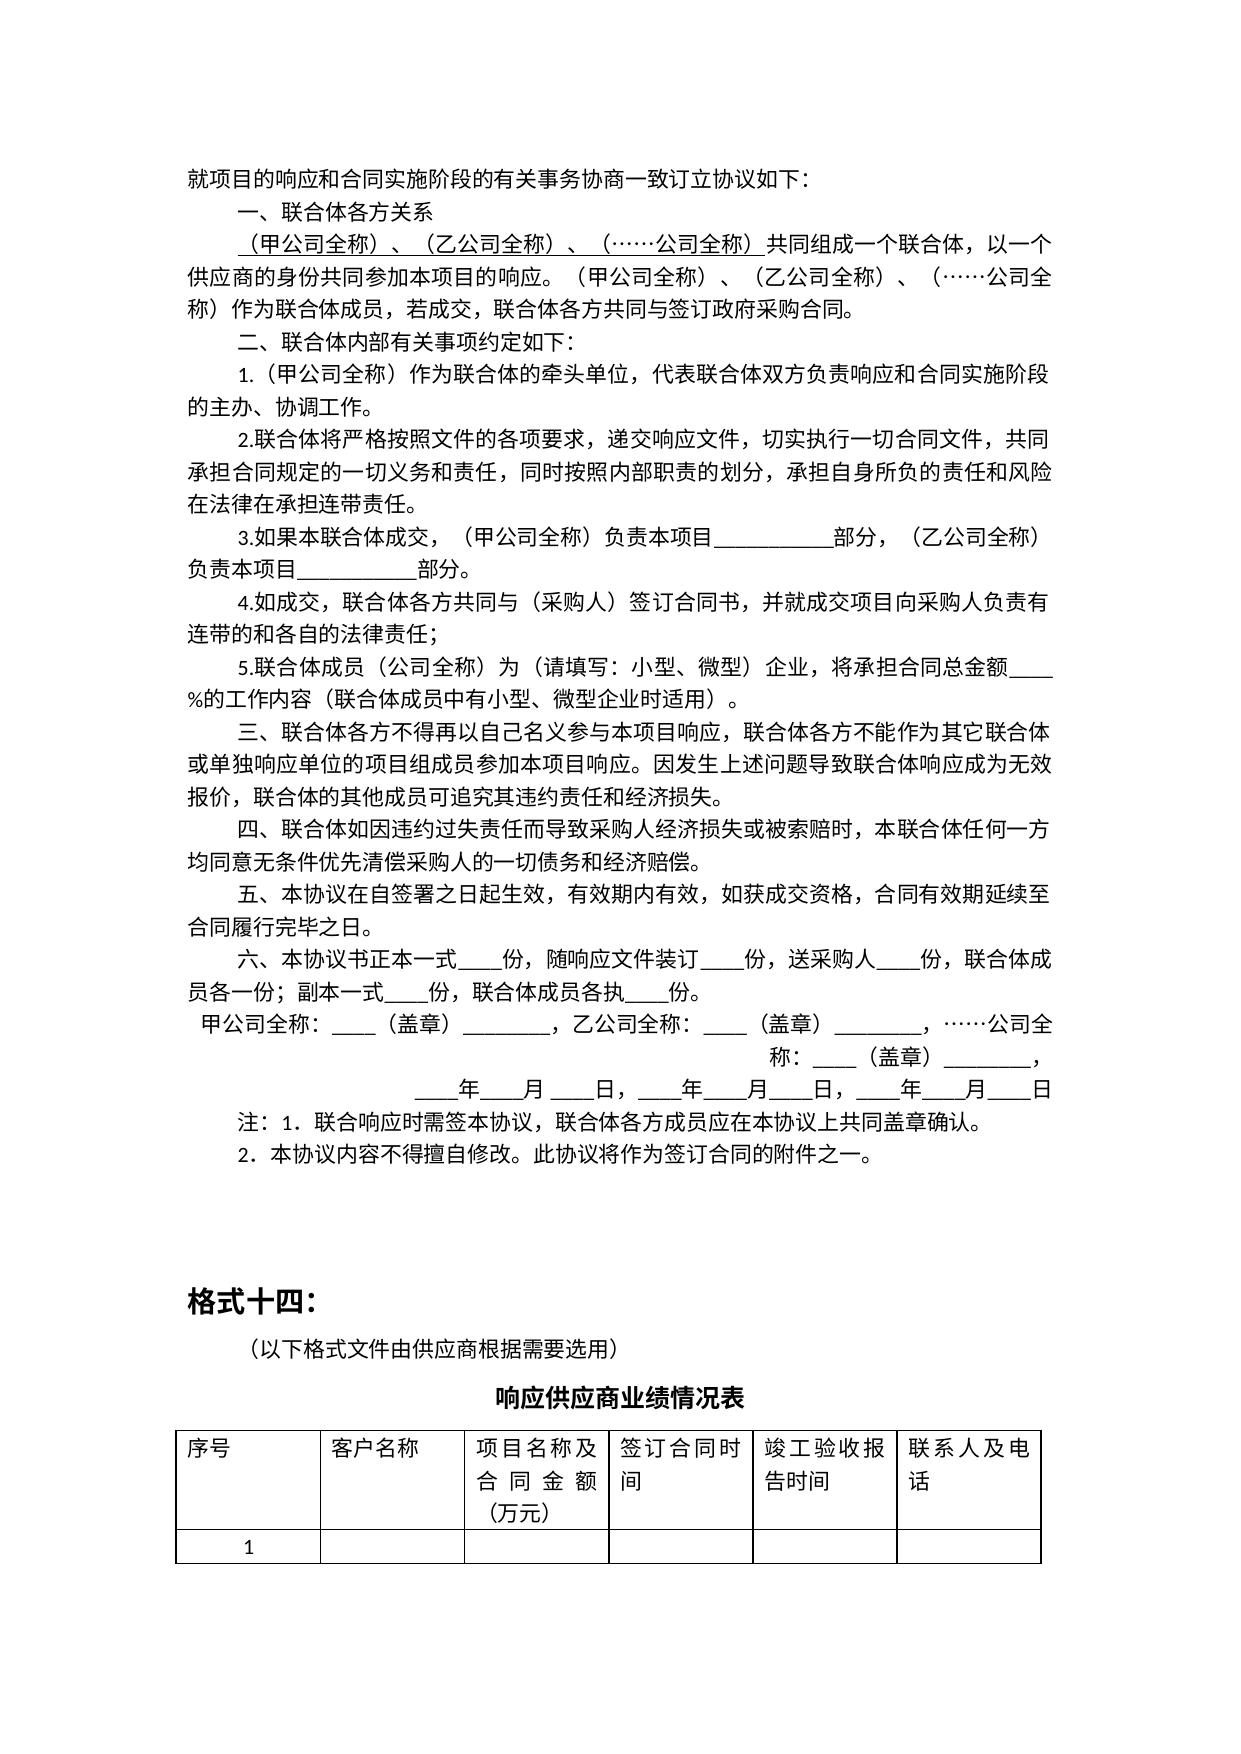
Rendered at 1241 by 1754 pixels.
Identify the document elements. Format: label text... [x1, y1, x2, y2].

table_cell [321, 1530, 464, 1563]
text 格式十四： [187, 1267, 1053, 1332]
table_header 项目名称及合同金额（万元） [465, 1431, 608, 1528]
text ____年____月 ____日，____年____月____日，____年____月____日 [187, 1072, 1053, 1104]
table_cell 1 [177, 1530, 320, 1563]
table_cell [898, 1530, 1040, 1563]
text （以下格式文件由供应商根据需要选用） [187, 1332, 1053, 1364]
table_header 联系人及电话 [898, 1431, 1040, 1528]
text 2.联合体将严格按照文件的各项要求，递交响应文件，切实执行一切合同文件，共同承担合同规定的一切义务和责任，同时按照内部职责的划分，承担自身所负的责任和风险，在法律在承担连带责任。 [187, 422, 1053, 519]
table_header 客户名称 [321, 1431, 464, 1528]
text 1.（甲公司全称）作为联合体的牵头单位，代表联合体双方负责响应和合同实施阶段的主办、协调工作。 [187, 357, 1053, 422]
text 五、本协议在自签署之日起生效，有效期内有效，如获成交资格，合同有效期延续至合同履行完毕之日。 [187, 877, 1053, 942]
text 5.联合体成员（公司全称）为（请填写：小型、微型）企业，将承担合同总金额____%的工作内容（联合体成员中有小型、微型企业时适用）。 [187, 649, 1053, 714]
table_header 竣工验收报告时间 [754, 1431, 896, 1528]
text 三、联合体各方不得再以自己名义参与本项目响应，联合体各方不能作为其它联合体或单独响应单位的项目组成员参加本项目响应。因发生上述问题导致联合体响应成为无效报价，联合体的其他成员可追究其违约责任和经济损失。 [187, 714, 1053, 812]
table_cell [610, 1530, 752, 1563]
text 六、本协议书正本一式____份，随响应文件装订____份，送采购人____份，联合体成员各一份；副本一式____份，联合体成员各执____份。 [187, 942, 1053, 1007]
table_header 序号 [177, 1431, 320, 1528]
table_cell [754, 1530, 896, 1563]
text 4.如成交，联合体各方共同与（采购人）签订合同书，并就成交项目向采购人负责有连带的和各自的法律责任； [187, 584, 1053, 649]
text （甲公司全称）、（乙公司全称）、（……公司全称）共同组成一个联合体，以一个供应商的身份共同参加本项目的响应。（甲公司全称）、（乙公司全称）、（……公司全称）作为联合体成员，若成交，联合体各方共同与签订政府采购合同。 [187, 227, 1053, 324]
text 一、联合体各方关系 [187, 194, 1053, 227]
text 响应供应商业绩情况表 [187, 1364, 1053, 1429]
text 3.如果本联合体成交，（甲公司全称）负责本项目___________部分，（乙公司全称）负责本项目___________部分。 [187, 519, 1053, 584]
text 二、联合体内部有关事项约定如下： [187, 324, 1053, 357]
text 甲公司全称：____（盖章）________，乙公司全称：____（盖章）________，……公司全称：____（盖章）________， [187, 1007, 1053, 1072]
text 注：1．联合响应时需签本协议，联合体各方成员应在本协议上共同盖章确认。 [187, 1104, 1053, 1137]
text 2．本协议内容不得擅自修改。此协议将作为签订合同的附件之一。 [187, 1137, 1053, 1169]
table_cell [465, 1530, 608, 1563]
table_header 签订合同时间 [610, 1431, 752, 1528]
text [187, 162, 1053, 194]
text 四、联合体如因违约过失责任而导致采购人经济损失或被索赔时，本联合体任何一方均同意无条件优先清偿采购人的一切债务和经济赔偿。 [187, 812, 1053, 877]
